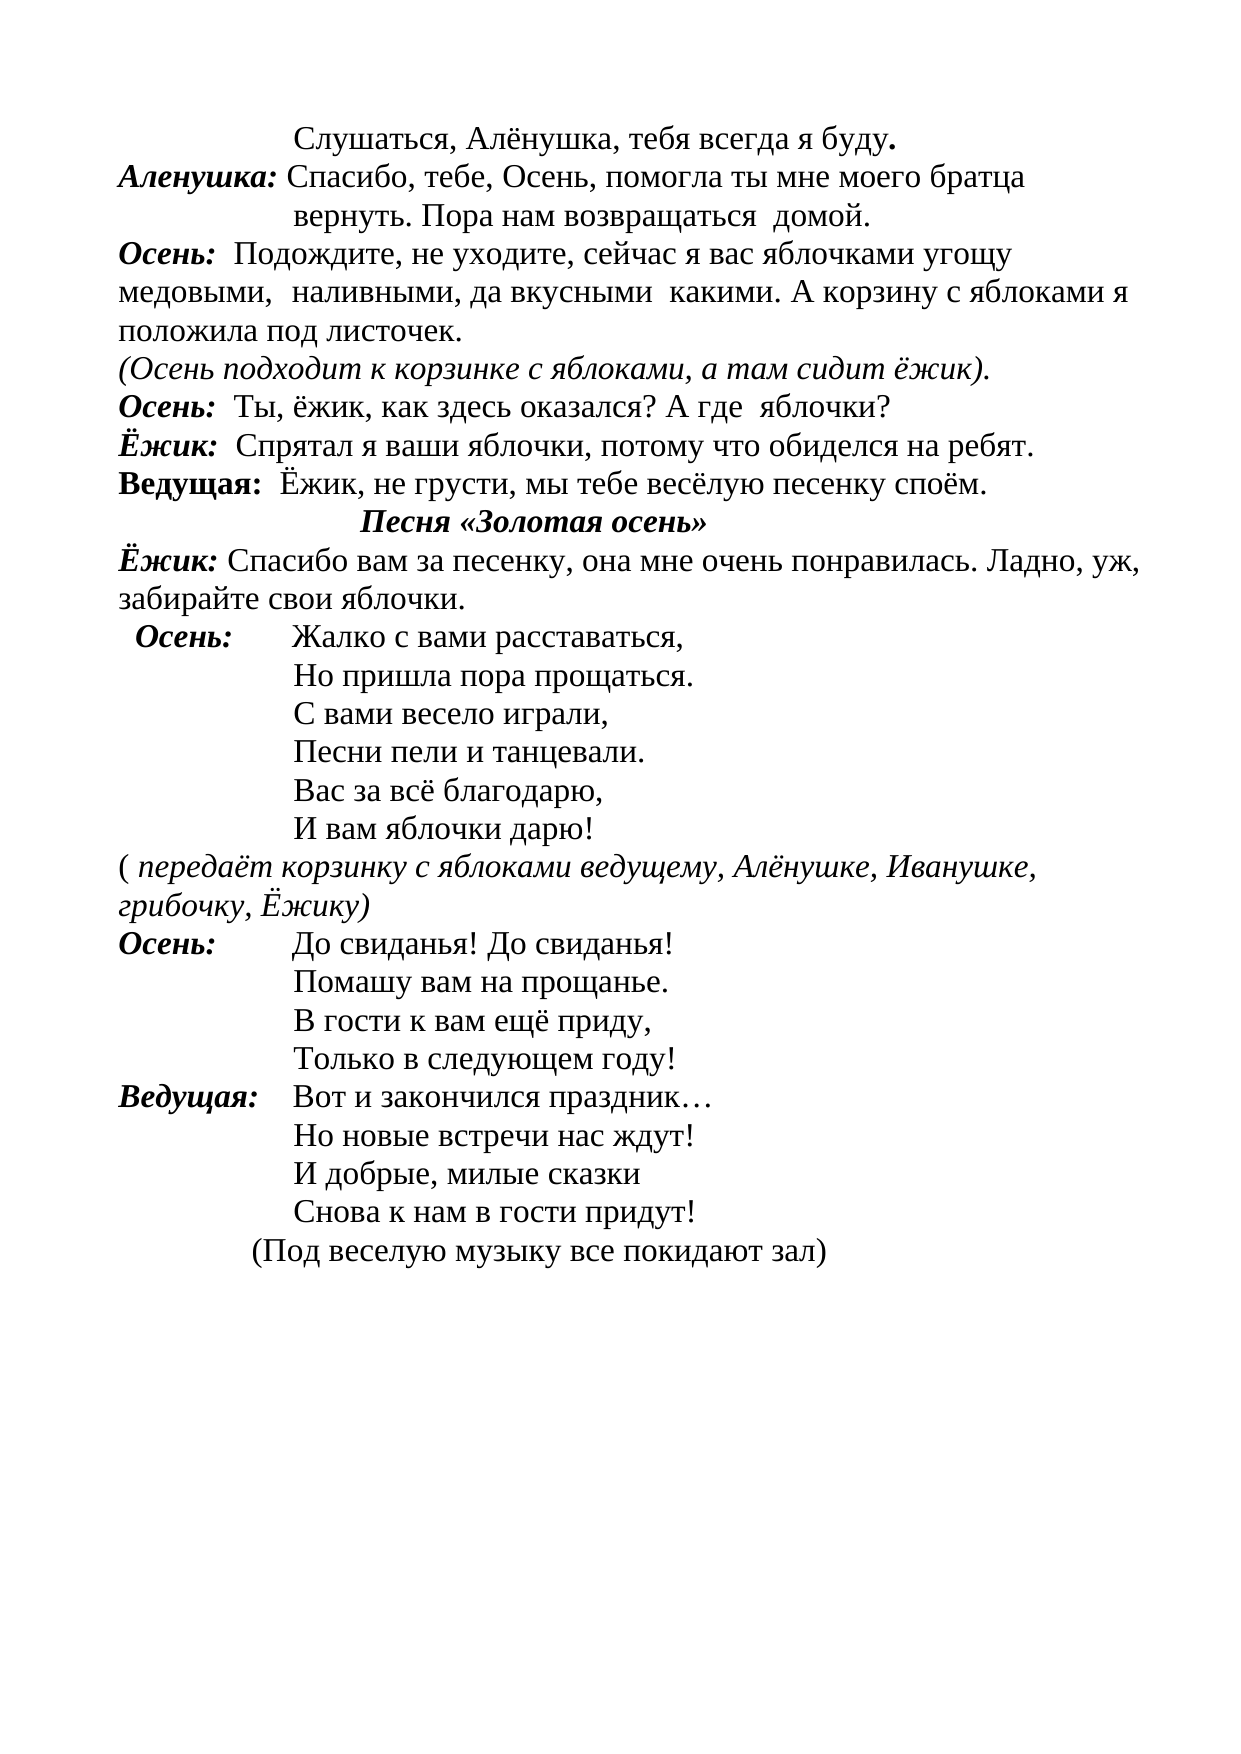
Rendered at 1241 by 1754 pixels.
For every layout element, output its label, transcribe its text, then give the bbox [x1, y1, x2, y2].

text Осень: Подождите, не уходите, сейчас я вас яблочками угощу медовыми, наливными, да вкусными какими. А корзину с яблоками я положила под листочек. [118, 233, 1152, 348]
text Песни пели и танцевали. [118, 732, 1152, 770]
text (Под веселую музыку все покидают зал) [118, 1230, 1152, 1268]
text Слушаться, Алёнушка, тебя всегда я буду. [118, 118, 1152, 156]
text С вами весело играли, [118, 693, 1152, 732]
text ( передаёт корзинку с яблоками ведущему, Алёнушке, Иванушке, грибочку, Ёжику) [118, 847, 1152, 923]
text Песня «Золотая осень» [118, 502, 1152, 540]
text Осень: Жалко с вами расставаться, [118, 617, 1152, 655]
text Осень: До свиданья! До свиданья! Помашу вам на прощанье. В гости к вам ещё приду, Только в следующем году! [118, 923, 1152, 1077]
text (Осень подходит к корзинке с яблоками, а там сидит ёжик). [118, 348, 1152, 387]
text Осень: Ты, ёжик, как здесь оказался? А где яблочки? [118, 387, 1152, 425]
text Ведущая: Вот и закончился праздник… [118, 1077, 1152, 1115]
text Ёжик: Спасибо вам за песенку, она мне очень понравилась. Ладно, уж, забирайте свои яблочки. [118, 540, 1152, 617]
text Вас за всё благодарю, [118, 770, 1152, 808]
text Ведущая: Ёжик, не грусти, мы тебе весёлую песенку споём. [118, 463, 1152, 502]
text Ёжик: Спрятал я ваши яблочки, потому что обиделся на ребят. [118, 425, 1152, 463]
text Снова к нам в гости придут! [118, 1192, 1152, 1230]
text И вам яблочки дарю! [118, 808, 1152, 847]
text Но пришла пора прощаться. [118, 655, 1152, 693]
text Но новые встречи нас ждут! [118, 1115, 1152, 1153]
text Аленушка: Спасибо, тебе, Осень, помогла ты мне моего братца [118, 156, 1152, 195]
text вернуть. Пора нам возвращаться домой. [118, 195, 1152, 233]
text И добрые, милые сказки [118, 1153, 1152, 1192]
